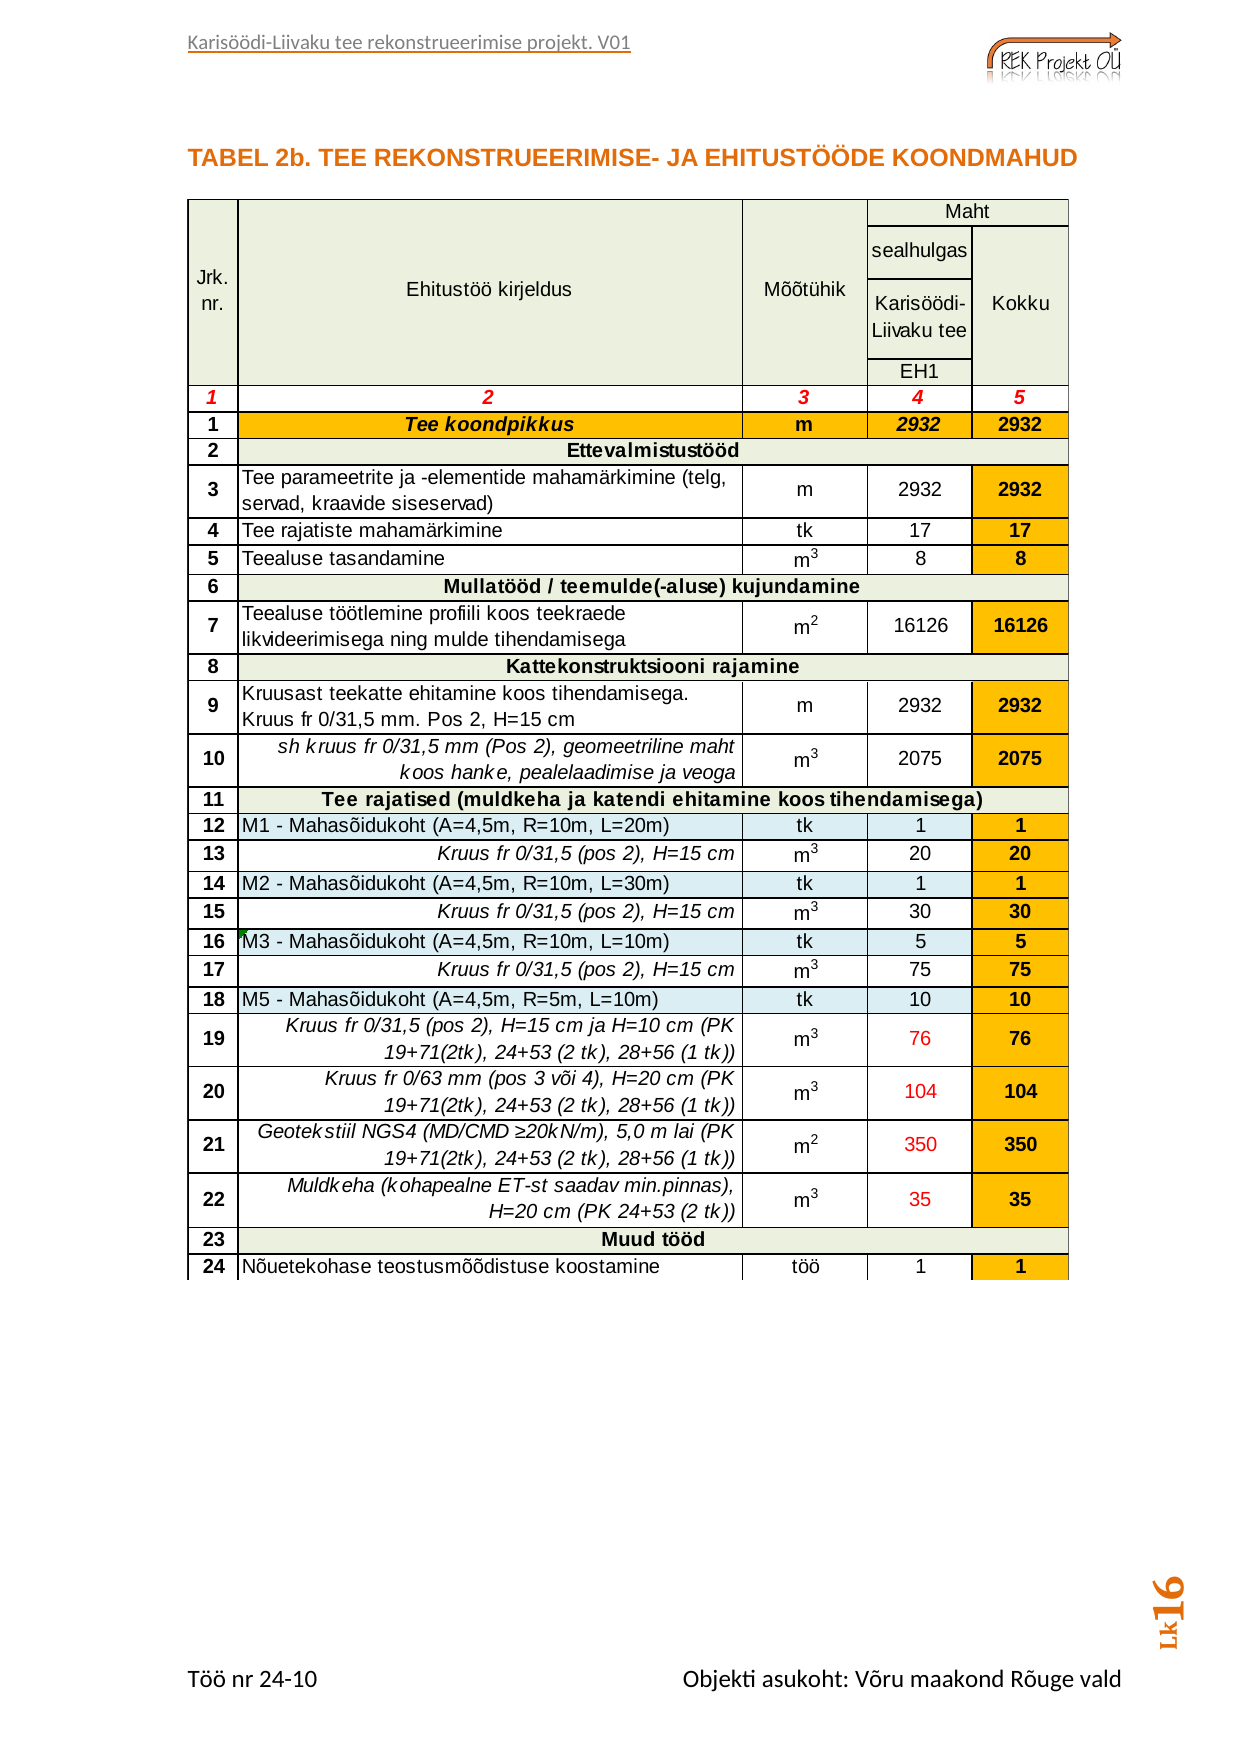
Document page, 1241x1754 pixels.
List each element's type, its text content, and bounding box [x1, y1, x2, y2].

subtitle TABEL 2b. TEE REKONSTRUEERIMISE- JA EHITUSTÖÖDE KOONDMAHUD [187, 143, 1122, 172]
picture [985, 31, 1123, 85]
